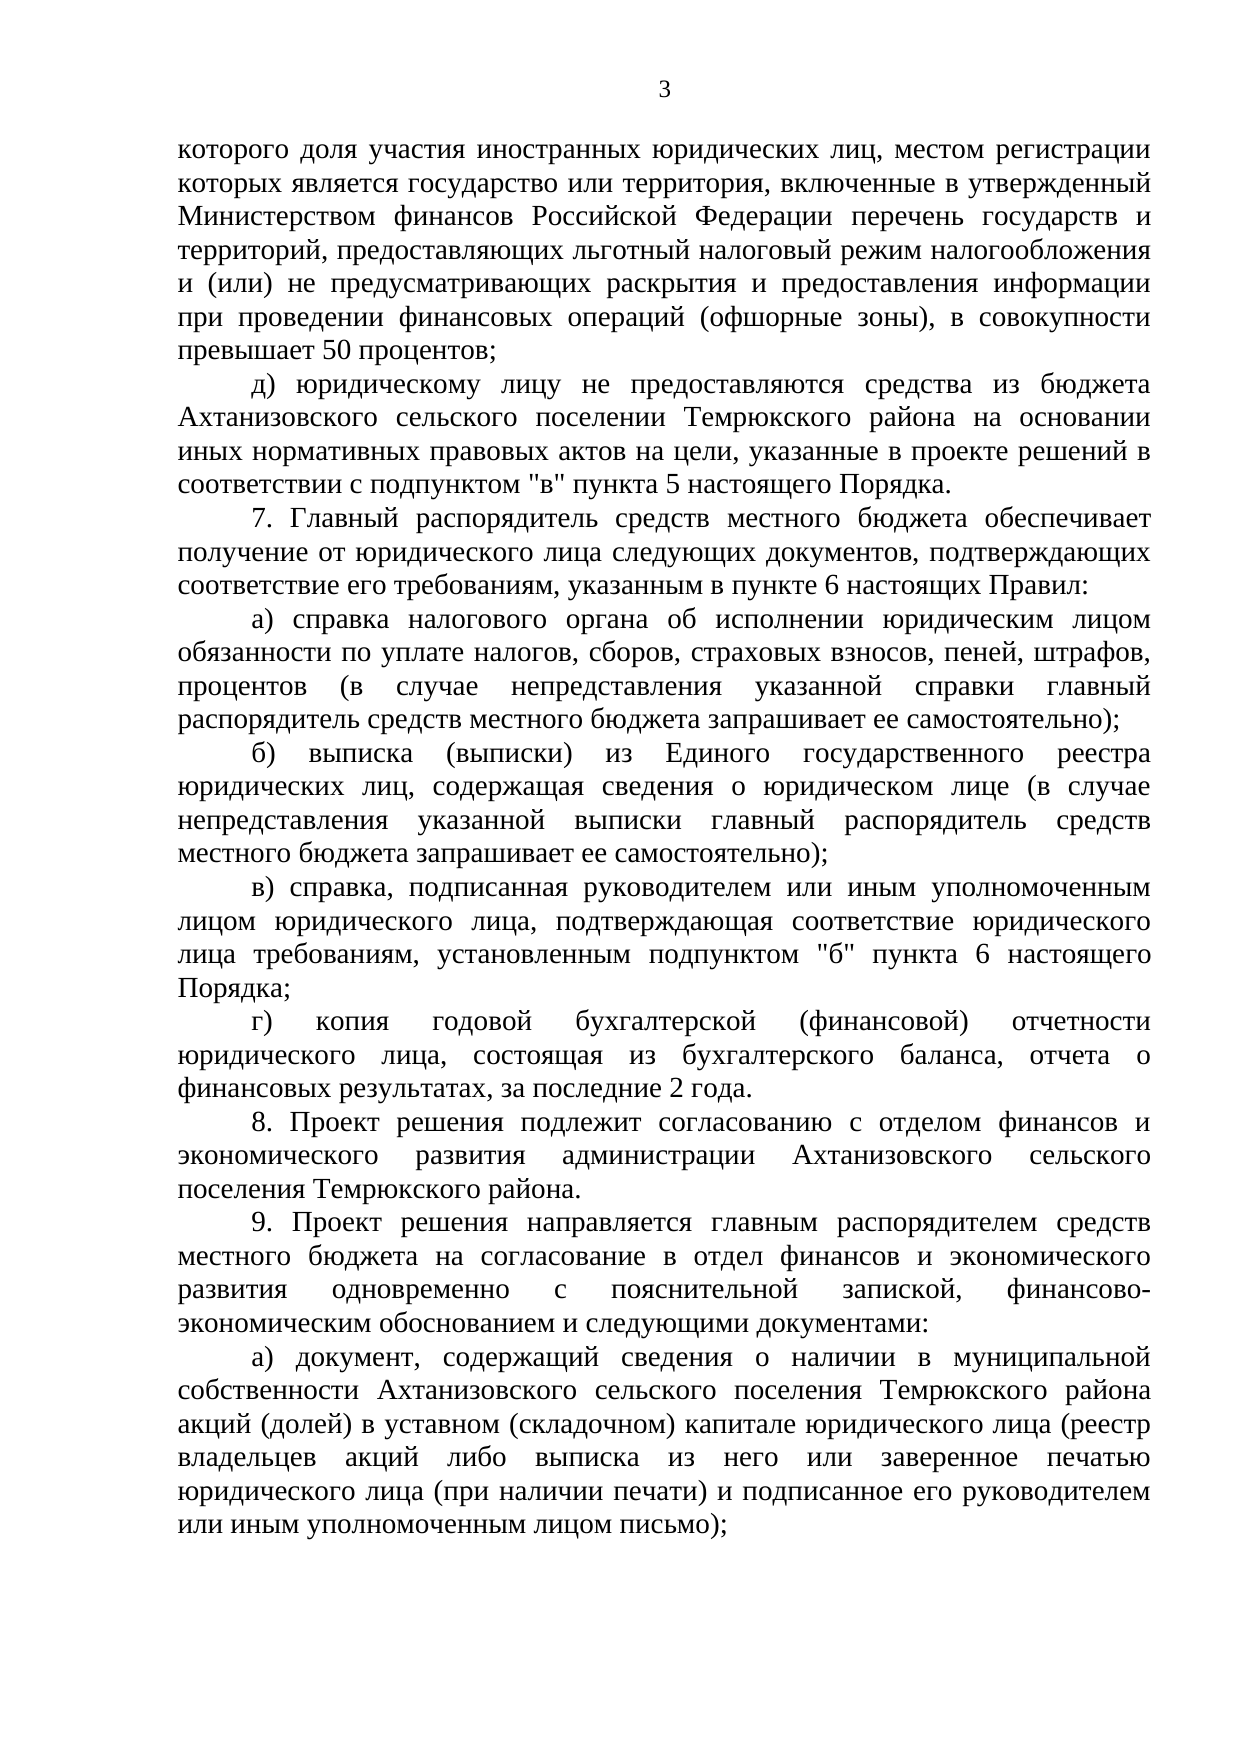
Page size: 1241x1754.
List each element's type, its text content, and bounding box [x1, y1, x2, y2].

text а) справка налогового органа об исполнении юридическим лицом обязанности по уплате налогов, сборов, страховых взносов, пеней, штрафов, процентов (в случае непредставления указанной справки главный распорядитель средств местного бюджета запрашивает ее самостоятельно); [177, 601, 1152, 735]
text 8. Проект решения подлежит согласованию с отделом финансов и экономического развития администрации Ахтанизовского сельского поселения Темрюкского района. [177, 1104, 1152, 1204]
text г) копия годовой бухгалтерской (финансовой) отчетности юридического лица, состоящая из бухгалтерского баланса, отчета о финансовых результатах, за последние 2 года. [177, 1003, 1152, 1104]
text 9. Проект решения направляется главным распорядителем средств местного бюджета на согласование в отдел финансов и экономического развития одновременно с пояснительной запиской, финансово-экономическим обоснованием и следующими документами: [177, 1204, 1152, 1339]
text 7. Главный распорядитель средств местного бюджета обеспечивает получение от юридического лица следующих документов, подтверждающих соответствие его требованиям, указанным в пункте 6 настоящих Правил: [177, 500, 1152, 601]
text д) юридическому лицу не предоставляются средства из бюджета Ахтанизовского сельского поселении Темрюкского района на основании иных нормативных правовых актов на цели, указанные в проекте решений в соответствии с подпунктом "в" пункта 5 настоящего Порядка. [177, 366, 1152, 500]
text в) справка, подписанная руководителем или иным уполномоченным лицом юридического лица, подтверждающая соответствие юридического лица требованиям, установленным подпунктом "б" пункта 6 настоящего Порядка; [177, 869, 1152, 1003]
text б) выписка (выписки) из Единого государственного реестра юридических лиц, содержащая сведения о юридическом лице (в случае непредставления указанной выписки главный распорядитель средств местного бюджета запрашивает ее самостоятельно); [177, 735, 1152, 869]
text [177, 131, 1152, 366]
text а) документ, содержащий сведения о наличии в муниципальной собственности Ахтанизовского сельского поселения Темрюкского района акций (долей) в уставном (складочном) капитале юридического лица (реестр владельцев акций либо выписка из него или заверенное печатью юридического лица (при наличии печати) и подписанное его руководителем или иным уполномоченным лицом письмо); [177, 1339, 1152, 1540]
